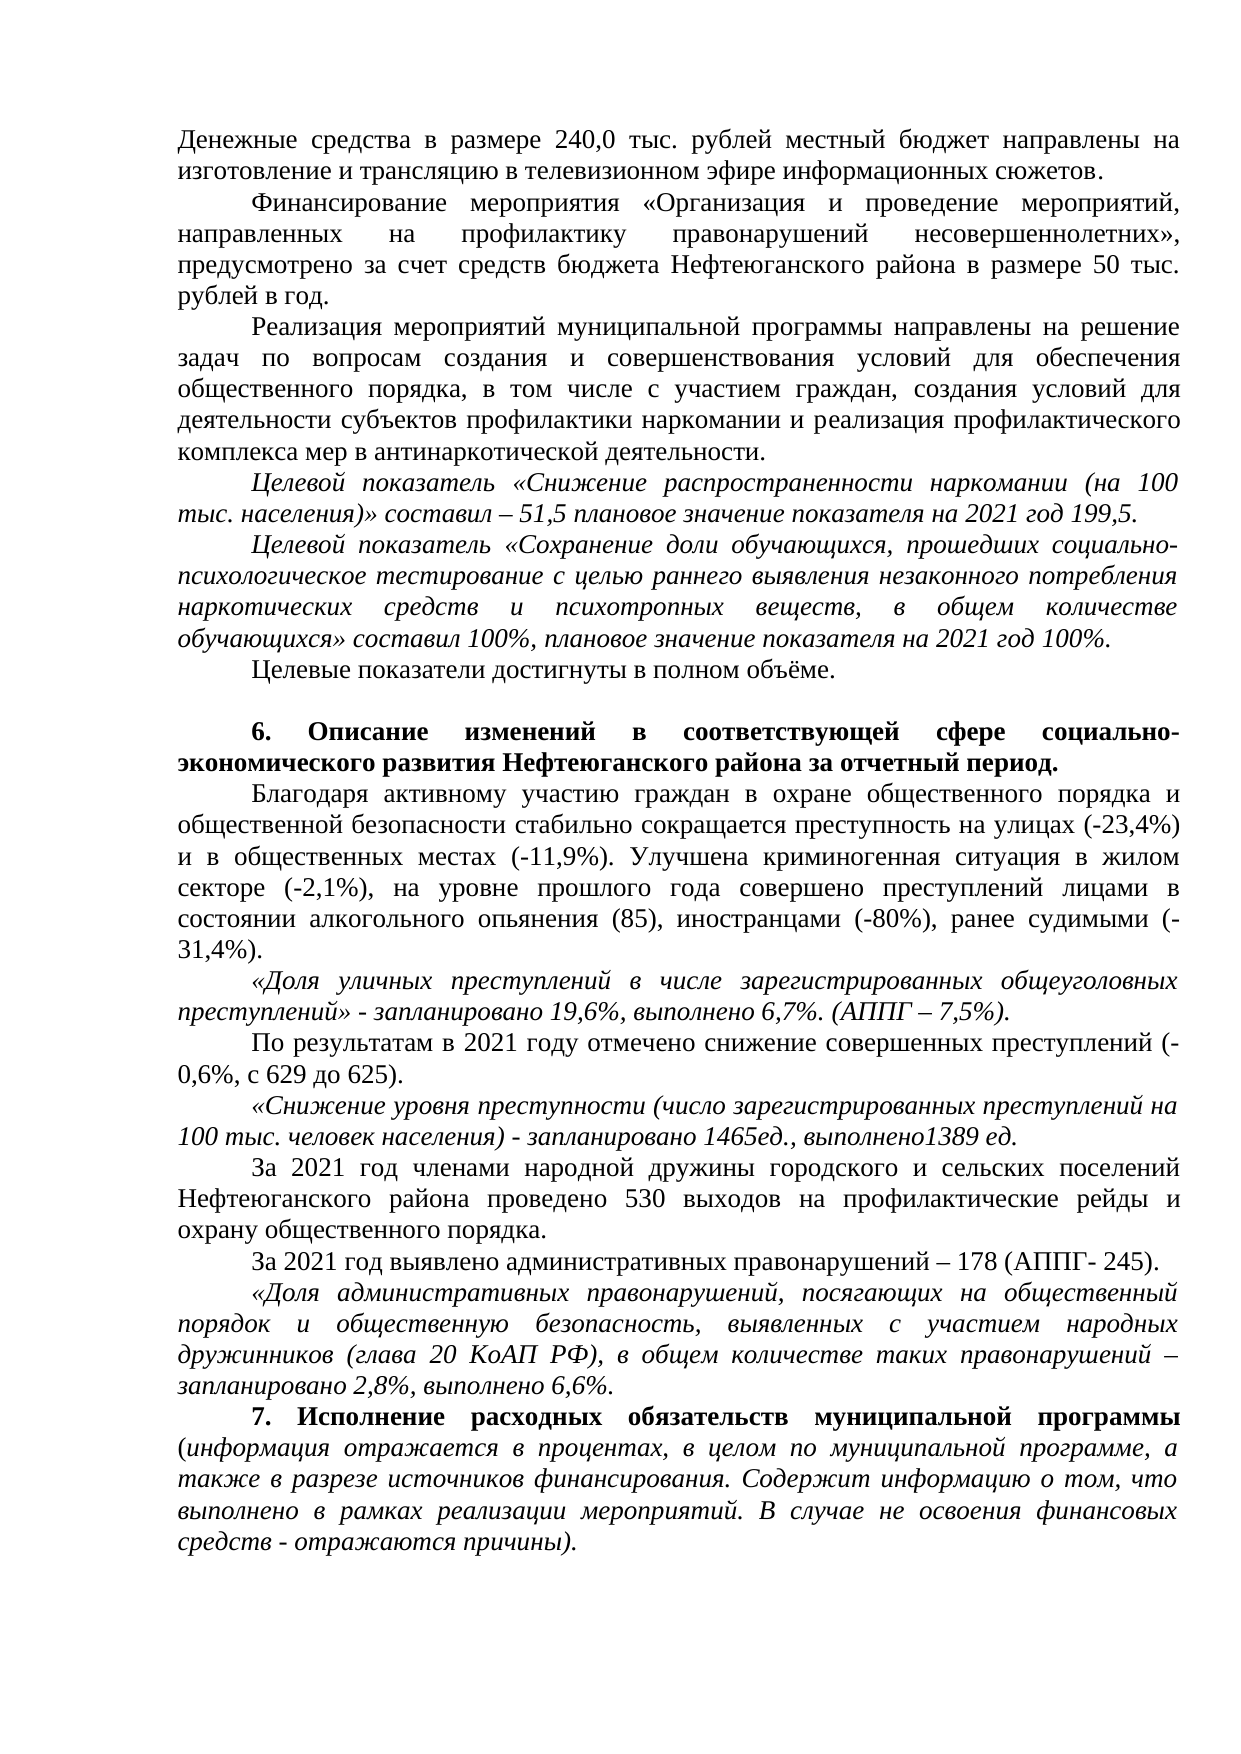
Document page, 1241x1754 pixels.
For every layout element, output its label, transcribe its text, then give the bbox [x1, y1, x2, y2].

text По результатам в 2021 году отмечено снижение совершенных преступлений (-0,6%, с 629 до 625). [177, 1027, 1181, 1089]
text Целевые показатели достигнуты в полном объёме. [177, 653, 1181, 684]
text «Доля административных правонарушений, посягающих на общественный порядок и общественную безопасность, выявленных с участием народных дружинников (глава 20 КоАП РФ), в общем количестве таких правонарушений – запланировано 2,8%, выполнено 6,6%. [177, 1276, 1181, 1395]
text Реализация мероприятий муниципальной программы направлены на решение задач по вопросам создания и совершенствования условий для обеспечения общественного порядка, в том числе с участием граждан, создания условий для деятельности субъектов профилактики наркомании и реализация профилактического комплекса мер в антинаркотической деятельности. [177, 310, 1181, 466]
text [177, 119, 1189, 186]
text За 2021 год выявлено административных правонарушений – 178 (АППГ- 245). [177, 1244, 1181, 1276]
text Целевой показатель «Сохранение доли обучающихся, прошедших социально-психологическое тестирование с целью раннего выявления незаконного потребления наркотических средств и психотропных веществ, в общем количестве обучающихся» составил 100%, плановое значение показателя на 2021 год 100%. [177, 528, 1181, 653]
text За 2021 год членами народной дружины городского и сельских поселений Нефтеюганского района проведено 530 выходов на профилактические рейды и охрану общественного порядка. [177, 1151, 1181, 1244]
text 6. Описание изменений в соответствующей сфере социально-экономического развития Нефтеюганского района за отчетный период. [177, 715, 1181, 777]
text Целевой показатель «Снижение распространенности наркомании (на 100 тыс. населения)» составил – 51,5 плановое значение показателя на 2021 год 199,5. [177, 466, 1181, 528]
text Финансирование мероприятия «Организация и проведение мероприятий, направленных на профилактику правонарушений несовершеннолетних», предусмотрено за счет средств бюджета Нефтеюганского района в размере 50 тыс. рублей в год. [177, 186, 1181, 310]
text Благодаря активному участию граждан в охране общественного порядка и общественной безопасности стабильно сокращается преступность на улицах (-23,4%) и в общественных местах (-11,9%). Улучшена криминогенная ситуация в жилом секторе (-2,1%), на уровне прошлого года совершено преступлений лицами в состоянии алкогольного опьянения (85), иностранцами (-80%), ранее судимыми (-31,4%). [177, 777, 1181, 964]
text «Снижение уровня преступности (число зарегистрированных преступлений на 100 тыс. человек населения) - запланировано 1465ед., выполнено1389 ед. [177, 1089, 1181, 1151]
text «Доля уличных преступлений в числе зарегистрированных общеуголовных преступлений» - запланировано 19,6%, выполнено 6,7%. (АППГ – 7,5%). [177, 964, 1181, 1027]
text 7. Исполнение расходных обязательств муниципальной программы (информация отражается в процентах, в целом по муниципальной программе, а также в разрезе источников финансирования. Содержит информацию о том, что выполнено в рамках реализации мероприятий. В случае не освоения финансовых средств - отражаются причины). [177, 1395, 1189, 1621]
